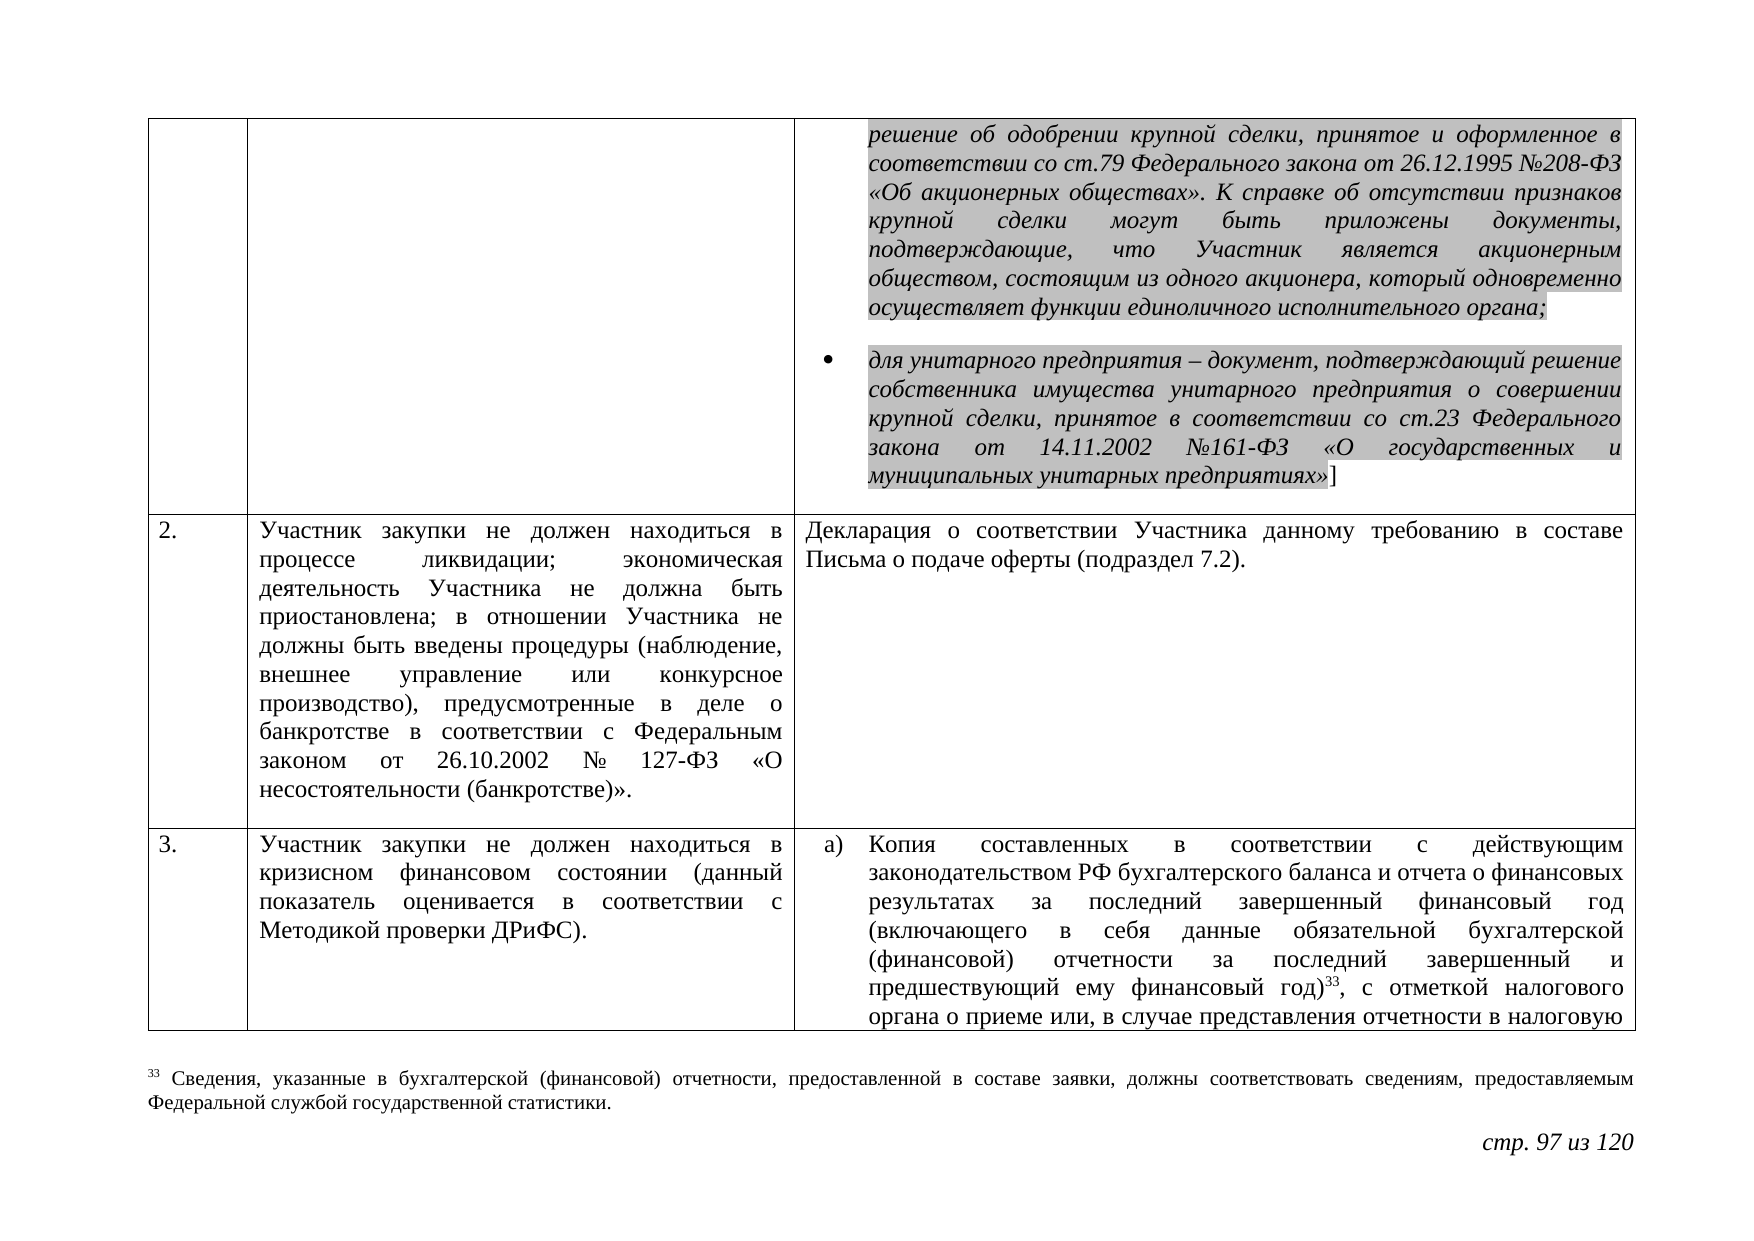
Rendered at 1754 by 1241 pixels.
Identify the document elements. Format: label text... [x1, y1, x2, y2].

table_cell Участник закупки не должен находиться в процессе ликвидации; экономическая деятельность Участника не должна быть приостановлена; в отношении Участника не должны быть введены процедуры (наблюдение, внешнее управление или конкурсное производство), предусмотренные в деле о банкротстве в соответствии с Федеральным законом от 26.10.2002 № 127-ФЗ «О несостоятельности (банкротстве)». [248, 515, 794, 828]
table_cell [795, 119, 1635, 514]
table_cell [149, 119, 247, 514]
table_cell Декларация о соответствии Участника данному требованию в составе Письма о подаче оферты (подраздел 7.2). [795, 515, 1635, 828]
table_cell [795, 829, 1635, 1030]
table_cell [149, 829, 247, 1030]
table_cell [248, 119, 794, 514]
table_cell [248, 829, 794, 1030]
table_cell [149, 515, 247, 828]
